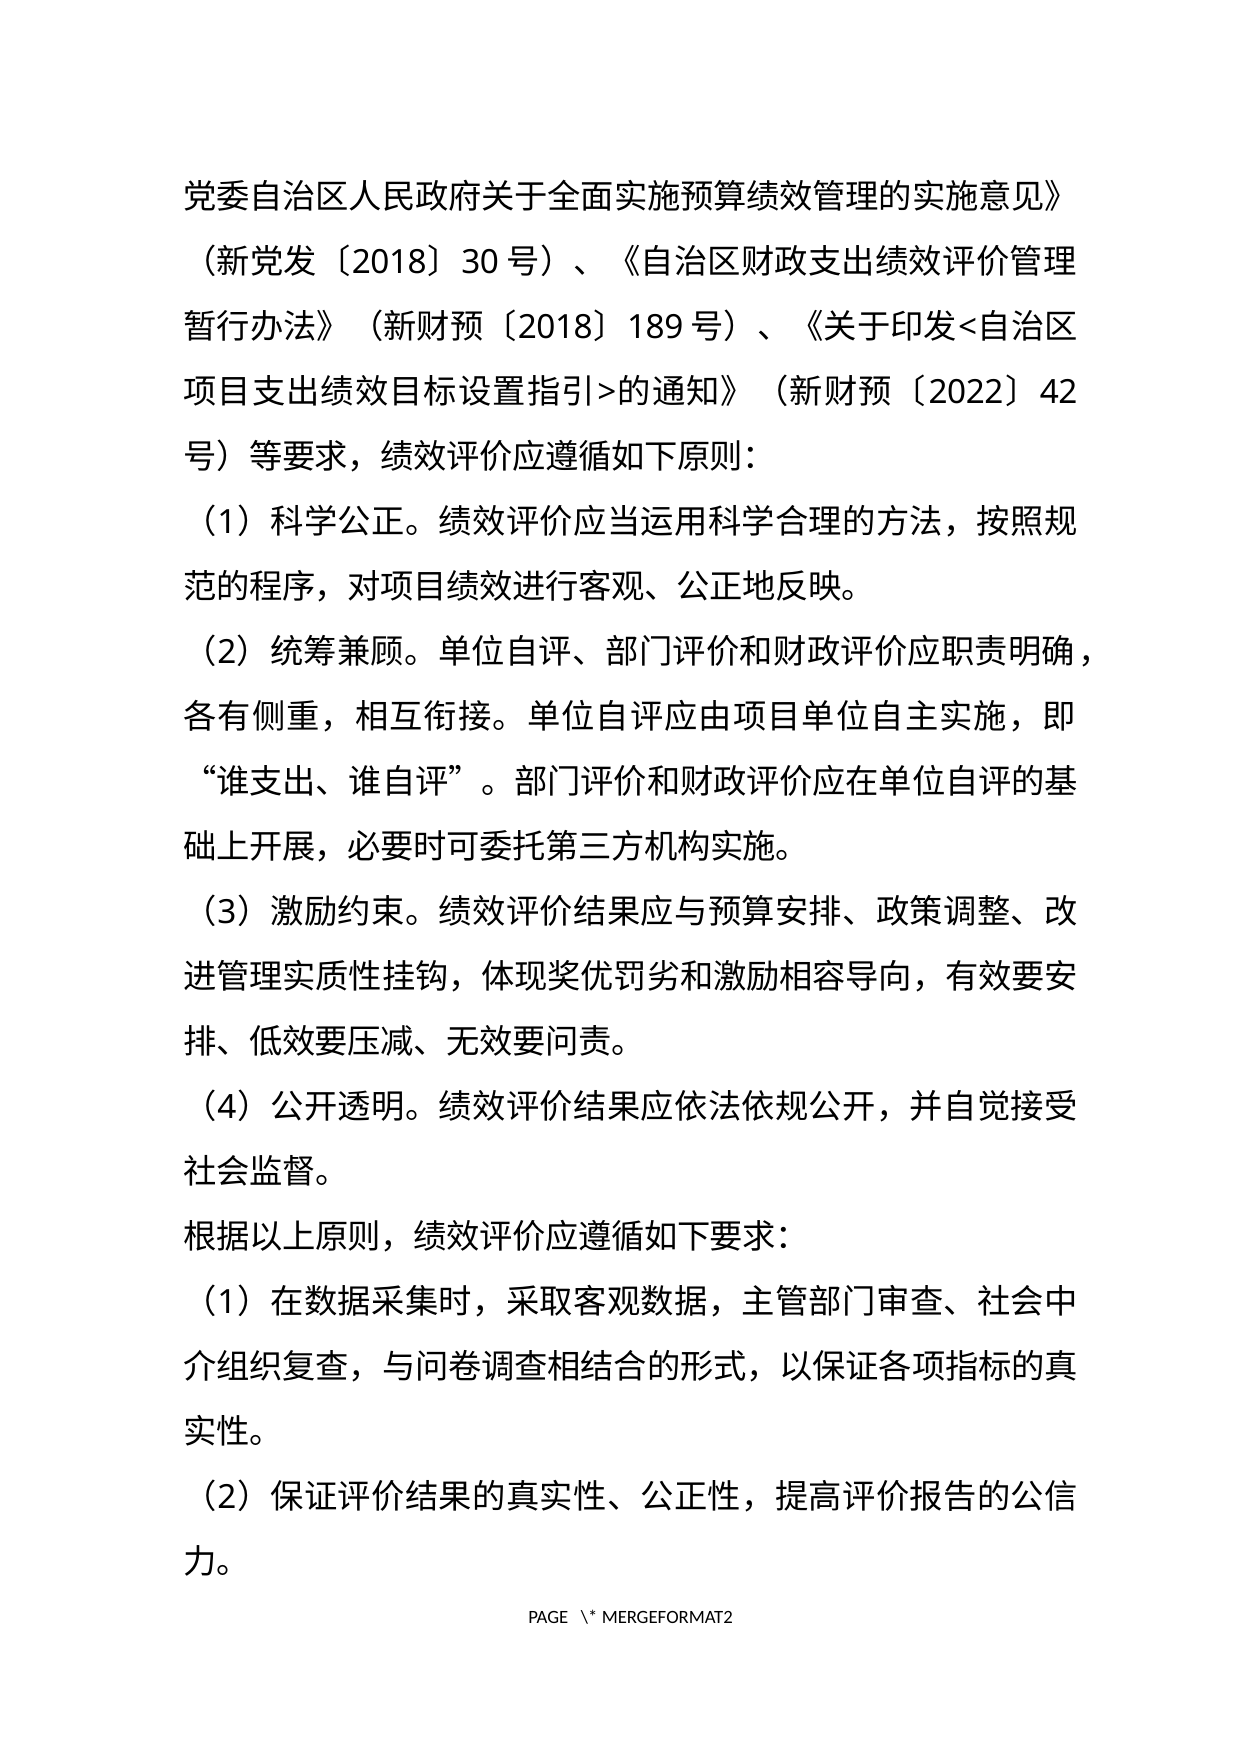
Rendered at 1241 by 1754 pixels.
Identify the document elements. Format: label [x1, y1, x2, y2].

text [183, 162, 1078, 1592]
